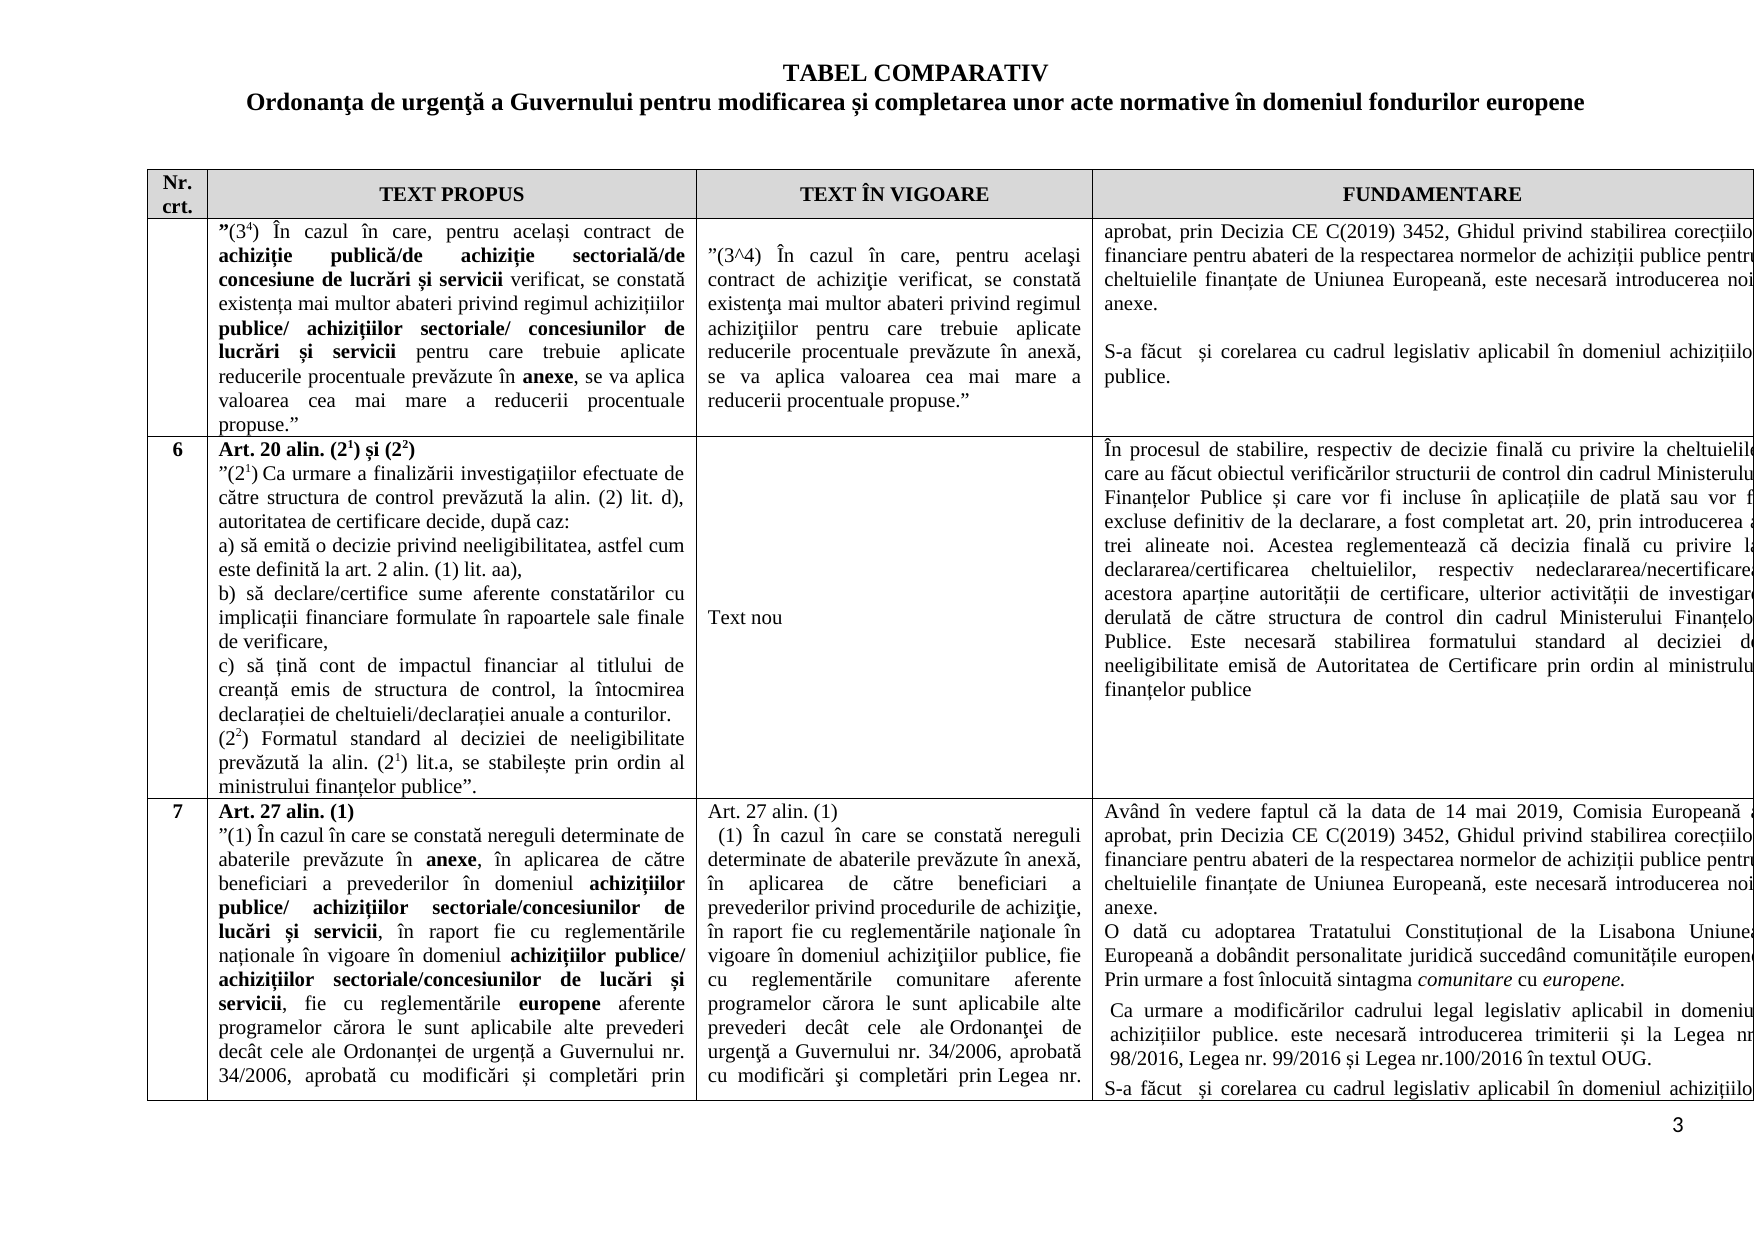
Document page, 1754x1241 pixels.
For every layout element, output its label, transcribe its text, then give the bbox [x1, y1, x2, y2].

table_cell 7 [148, 799, 207, 1100]
table_cell 6 [148, 437, 207, 798]
table_cell 5 [148, 219, 207, 436]
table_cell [208, 799, 696, 1100]
table_cell În procesul de stabilire, respectiv de decizie finală cu privire la cheltuielile care au făcut obiectul verificărilor structurii de control din cadrul Ministerului Finanțelor Publice și care vor fi incluse în aplicațiile de plată sau vor fi excluse definitiv de la declarare, a fost completat art. 20, prin introducerea a trei alineate noi. Acestea reglementează că decizia finală cu privire la declararea/certificarea cheltuielilor, respectiv nedeclararea/necertificarea acestora aparține autorității de certificare, ulterior activității de investigare derulată de către structura de control din cadrul Ministerului Finanțelor Publice. Este necesară stabilirea formatului standard al deciziei de neeligibilitate emisă de Autoritatea de Certificare prin ordin al ministrului finanțelor publice [1093, 437, 1753, 798]
table_header TEXT ÎN VIGOARE [697, 170, 1092, 218]
table_header Nr. crt. [148, 170, 207, 218]
table_cell Art. 20 alin. (21) și (22) ”(21) Ca urmare a finalizării investigațiilor efectuate de către structura de control prevăzută la alin. (2) lit. d), autoritatea de certificare decide, după caz: a) să emită o decizie privind neeligibilitatea, astfel cum este definită la art. 2 alin. (1) lit. aa), b) să declare/certifice sume aferente constatărilor cu implicații financiare formulate în rapoartele sale finale de verificare, c) să țină cont de impactul financiar al titlului de creanță emis de structura de control, la întocmirea declarației de cheltuieli/declarației anuale a conturilor. (22) Formatul standard al deciziei de neeligibilitate prevăzută la alin. (21) lit.a, se stabilește prin ordin al ministrului finanțelor publice”. [208, 437, 696, 798]
table_header TEXT PROPUS [208, 170, 696, 218]
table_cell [697, 799, 1092, 1100]
table_header FUNDAMENTARE [1093, 170, 1753, 218]
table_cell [697, 219, 1092, 436]
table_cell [208, 219, 696, 436]
table_cell Text nou [697, 437, 1092, 798]
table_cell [1093, 219, 1753, 436]
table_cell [1093, 799, 1753, 1100]
